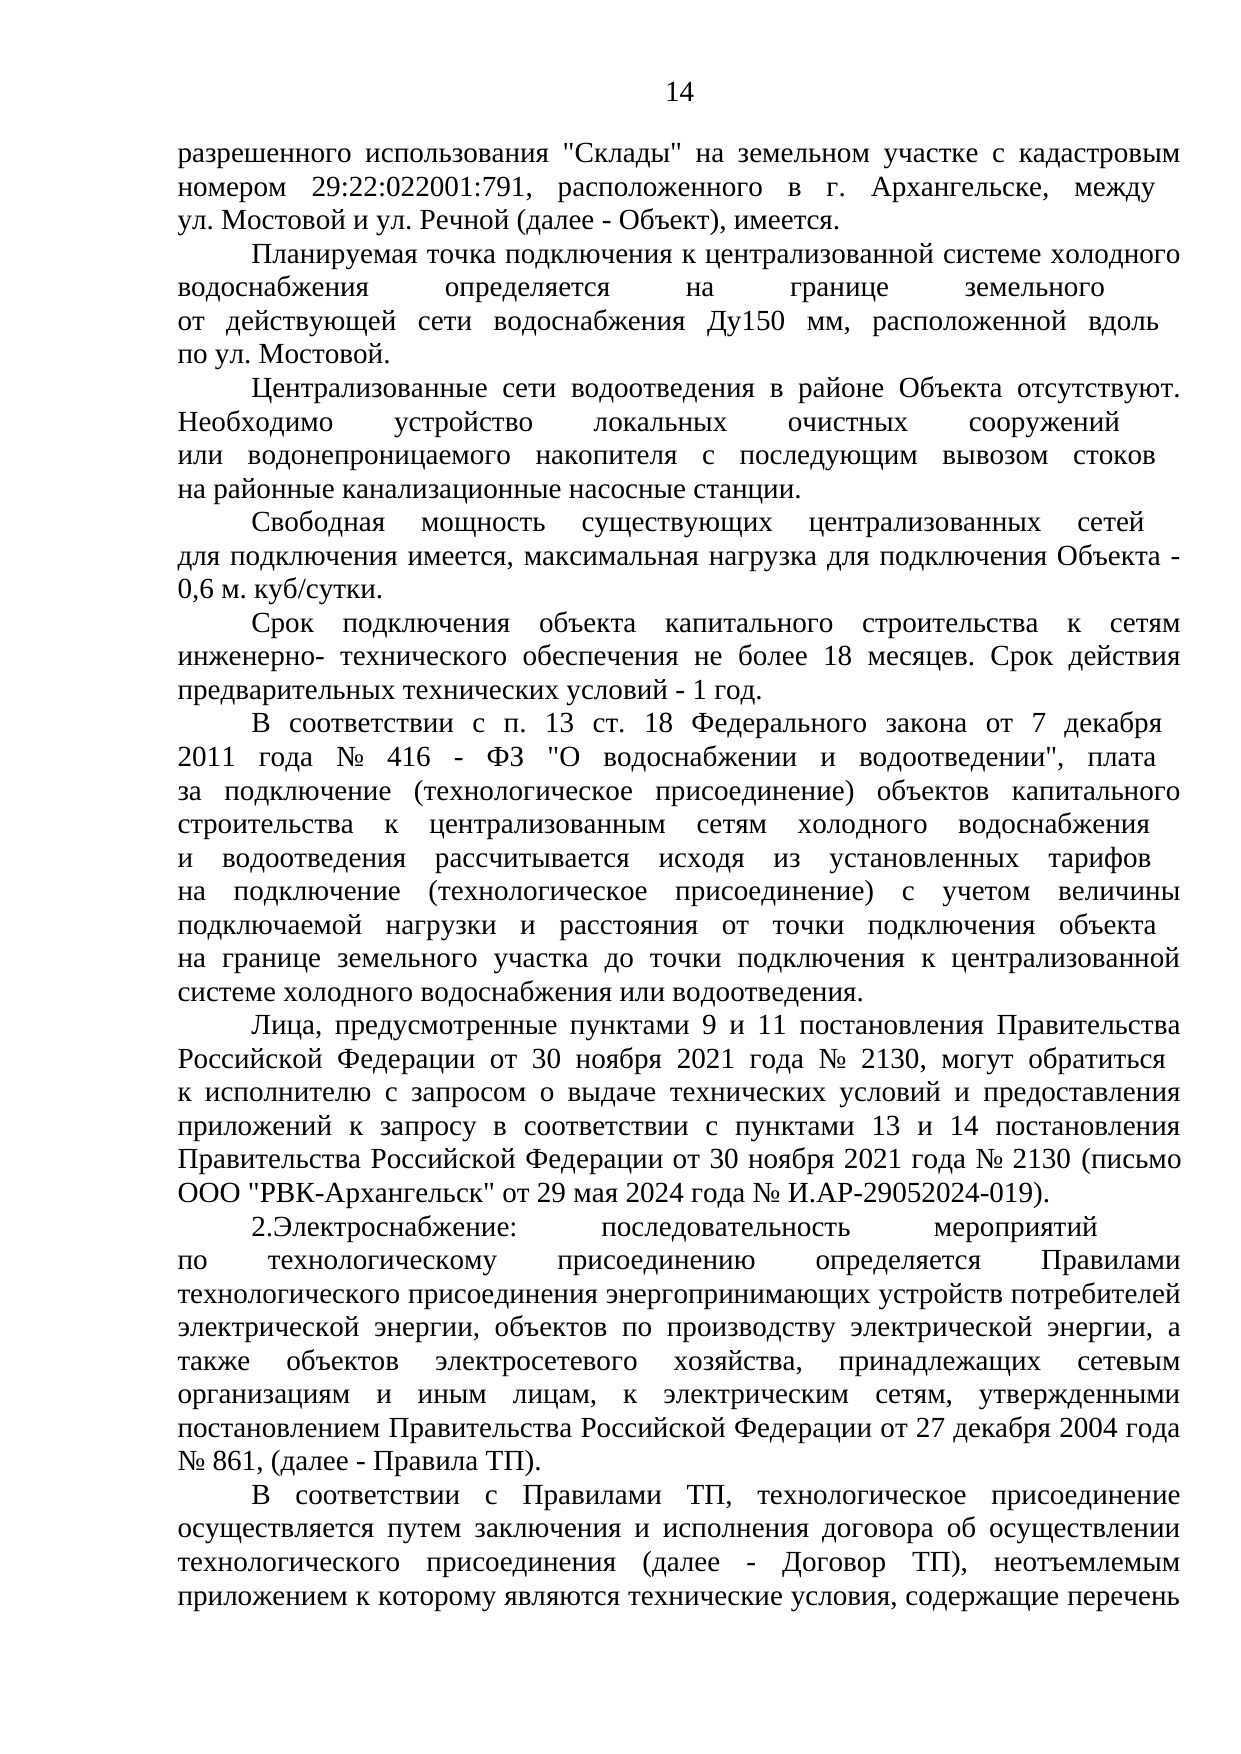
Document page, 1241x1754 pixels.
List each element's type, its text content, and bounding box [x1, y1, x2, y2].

text В соответствии с п. 13 ст. 18 Федерального закона от 7 декабря 2011 года № 416 - ФЗ "О водоснабжении и водоотведении", плата за подключение (технологическое присоединение) объектов капитального строительства к централизованным сетям холодного водоснабжения и водоотведения рассчитывается исходя из установленных тарифов на подключение (технологическое присоединение) с учетом величины подключаемой нагрузки и расстояния от точки подключения объекта на границе земельного участка до точки подключения к централизованной системе холодного водоснабжения или водоотведения. [177, 706, 1181, 1007]
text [177, 1477, 1181, 1611]
text Планируемая точка подключения к централизованной системе холодного водоснабжения определяется на границе земельного от действующей сети водоснабжения Ду150 мм, расположенной вдоль по ул. Мостовой. [177, 236, 1181, 370]
text Централизованные сети водоотведения в районе Объекта отсутствуют. Необходимо устройство локальных очистных сооружений или водонепроницаемого накопителя с последующим вывозом стоков на районные канализационные насосные станции. [177, 370, 1181, 504]
text Срок подключения объекта капитального строительства к сетям инженерно- технического обеспечения не более 18 месяцев. Срок действия предварительных технических условий - 1 год. [177, 605, 1181, 706]
text 2.Электроснабжение: последовательность мероприятий по технологическому присоединению определяется Правилами технологического присоединения энергопринимающих устройств потребителей электрической энергии, объектов по производству электрической энергии, а также объектов электросетевого хозяйства, принадлежащих сетевым организациям и иным лицам, к электрическим сетям, утвержденными постановлением Правительства Российской Федерации от 27 декабря 2004 года № 861, (далее - Правила ТП). [177, 1209, 1181, 1477]
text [177, 135, 1181, 236]
text Лица, предусмотренные пунктами 9 и 11 постановления Правительства Российской Федерации от 30 ноября 2021 года № 2130, могут обратиться к исполнителю с запросом о выдаче технических условий и предоставления приложений к запросу в соответствии с пунктами 13 и 14 постановления Правительства Российской Федерации от 30 ноября 2021 года № 2130 (письмо ООО "РВК-Архангельск" от 29 мая 2024 года № И.АР-29052024-019). [177, 1007, 1181, 1209]
text Свободная мощность существующих централизованных сетей для подключения имеется, максимальная нагрузка для подключения Объекта - 0,6 м. куб/сутки. [177, 504, 1181, 605]
